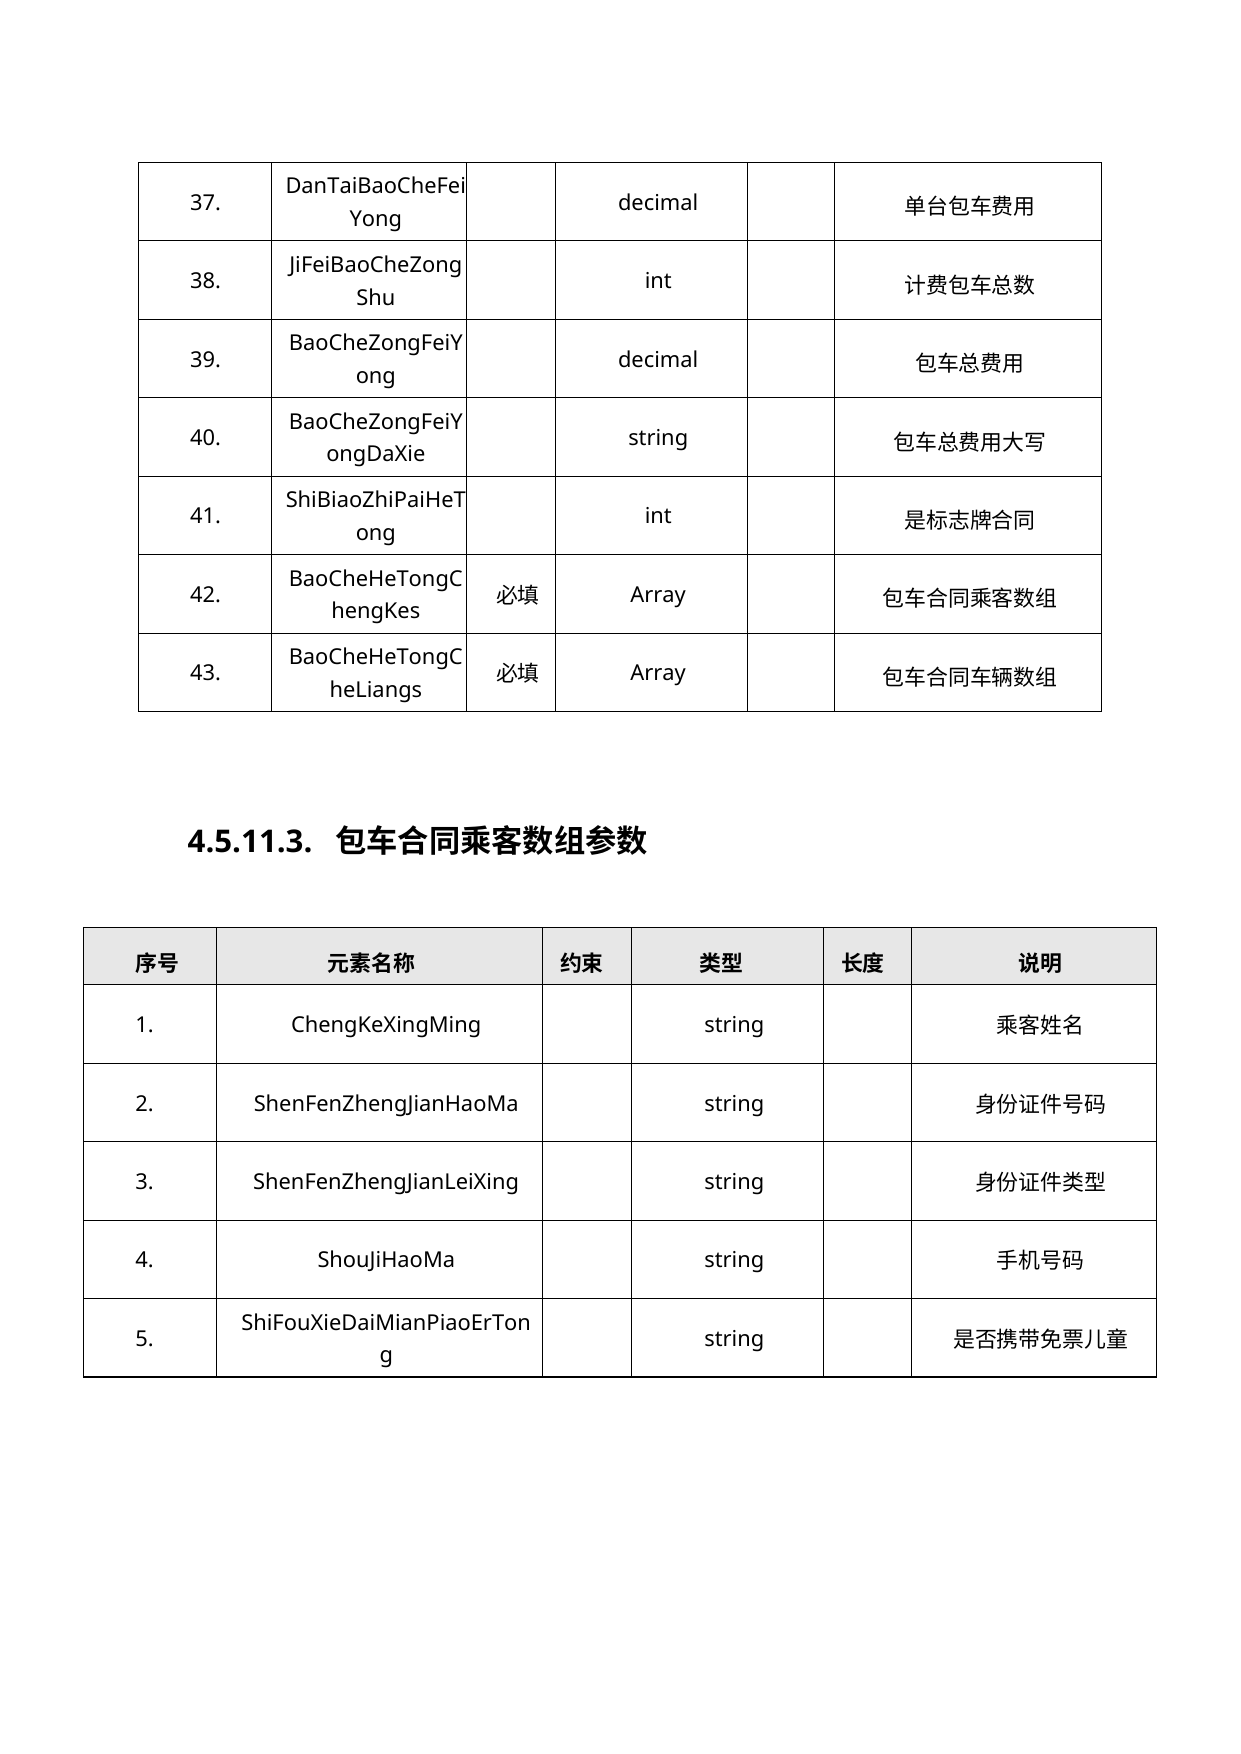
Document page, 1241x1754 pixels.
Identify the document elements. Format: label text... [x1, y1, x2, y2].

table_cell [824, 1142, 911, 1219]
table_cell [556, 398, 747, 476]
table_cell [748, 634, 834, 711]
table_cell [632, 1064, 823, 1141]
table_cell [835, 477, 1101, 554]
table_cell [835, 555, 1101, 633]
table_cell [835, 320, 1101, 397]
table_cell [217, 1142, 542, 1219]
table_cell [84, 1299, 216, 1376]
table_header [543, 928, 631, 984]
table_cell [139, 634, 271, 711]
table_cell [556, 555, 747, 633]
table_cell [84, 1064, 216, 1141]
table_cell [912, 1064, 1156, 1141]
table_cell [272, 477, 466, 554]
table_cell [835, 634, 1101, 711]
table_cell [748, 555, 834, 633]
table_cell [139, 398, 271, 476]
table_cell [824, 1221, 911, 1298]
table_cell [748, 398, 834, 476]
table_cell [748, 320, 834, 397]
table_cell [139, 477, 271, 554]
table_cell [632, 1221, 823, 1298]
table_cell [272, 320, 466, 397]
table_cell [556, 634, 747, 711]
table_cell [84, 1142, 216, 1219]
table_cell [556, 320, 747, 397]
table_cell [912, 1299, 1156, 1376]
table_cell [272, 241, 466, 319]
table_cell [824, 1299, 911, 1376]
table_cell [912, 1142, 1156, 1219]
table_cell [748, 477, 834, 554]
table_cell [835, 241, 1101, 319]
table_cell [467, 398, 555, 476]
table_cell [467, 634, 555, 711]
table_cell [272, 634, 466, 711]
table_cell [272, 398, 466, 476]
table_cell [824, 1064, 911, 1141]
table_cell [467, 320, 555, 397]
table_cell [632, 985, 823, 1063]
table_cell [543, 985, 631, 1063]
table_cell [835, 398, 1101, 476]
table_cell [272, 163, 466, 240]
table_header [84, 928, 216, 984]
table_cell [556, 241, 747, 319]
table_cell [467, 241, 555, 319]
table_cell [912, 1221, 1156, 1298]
subtitle 包车合同乘客数组参数 [187, 806, 1053, 871]
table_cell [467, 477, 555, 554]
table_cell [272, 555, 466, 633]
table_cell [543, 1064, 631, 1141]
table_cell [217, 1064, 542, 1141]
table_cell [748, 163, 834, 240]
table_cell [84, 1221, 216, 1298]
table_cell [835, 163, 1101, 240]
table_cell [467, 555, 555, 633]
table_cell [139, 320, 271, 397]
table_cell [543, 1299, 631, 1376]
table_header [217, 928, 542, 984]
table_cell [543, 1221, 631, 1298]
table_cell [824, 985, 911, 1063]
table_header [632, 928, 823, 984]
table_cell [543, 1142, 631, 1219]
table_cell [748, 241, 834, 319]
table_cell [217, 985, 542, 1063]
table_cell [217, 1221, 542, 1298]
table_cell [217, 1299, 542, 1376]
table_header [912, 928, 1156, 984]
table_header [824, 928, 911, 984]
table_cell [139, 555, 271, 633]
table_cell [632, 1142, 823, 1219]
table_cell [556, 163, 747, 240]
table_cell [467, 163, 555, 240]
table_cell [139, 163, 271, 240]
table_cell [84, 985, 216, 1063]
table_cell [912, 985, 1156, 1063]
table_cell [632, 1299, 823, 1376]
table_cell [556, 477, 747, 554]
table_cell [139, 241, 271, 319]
